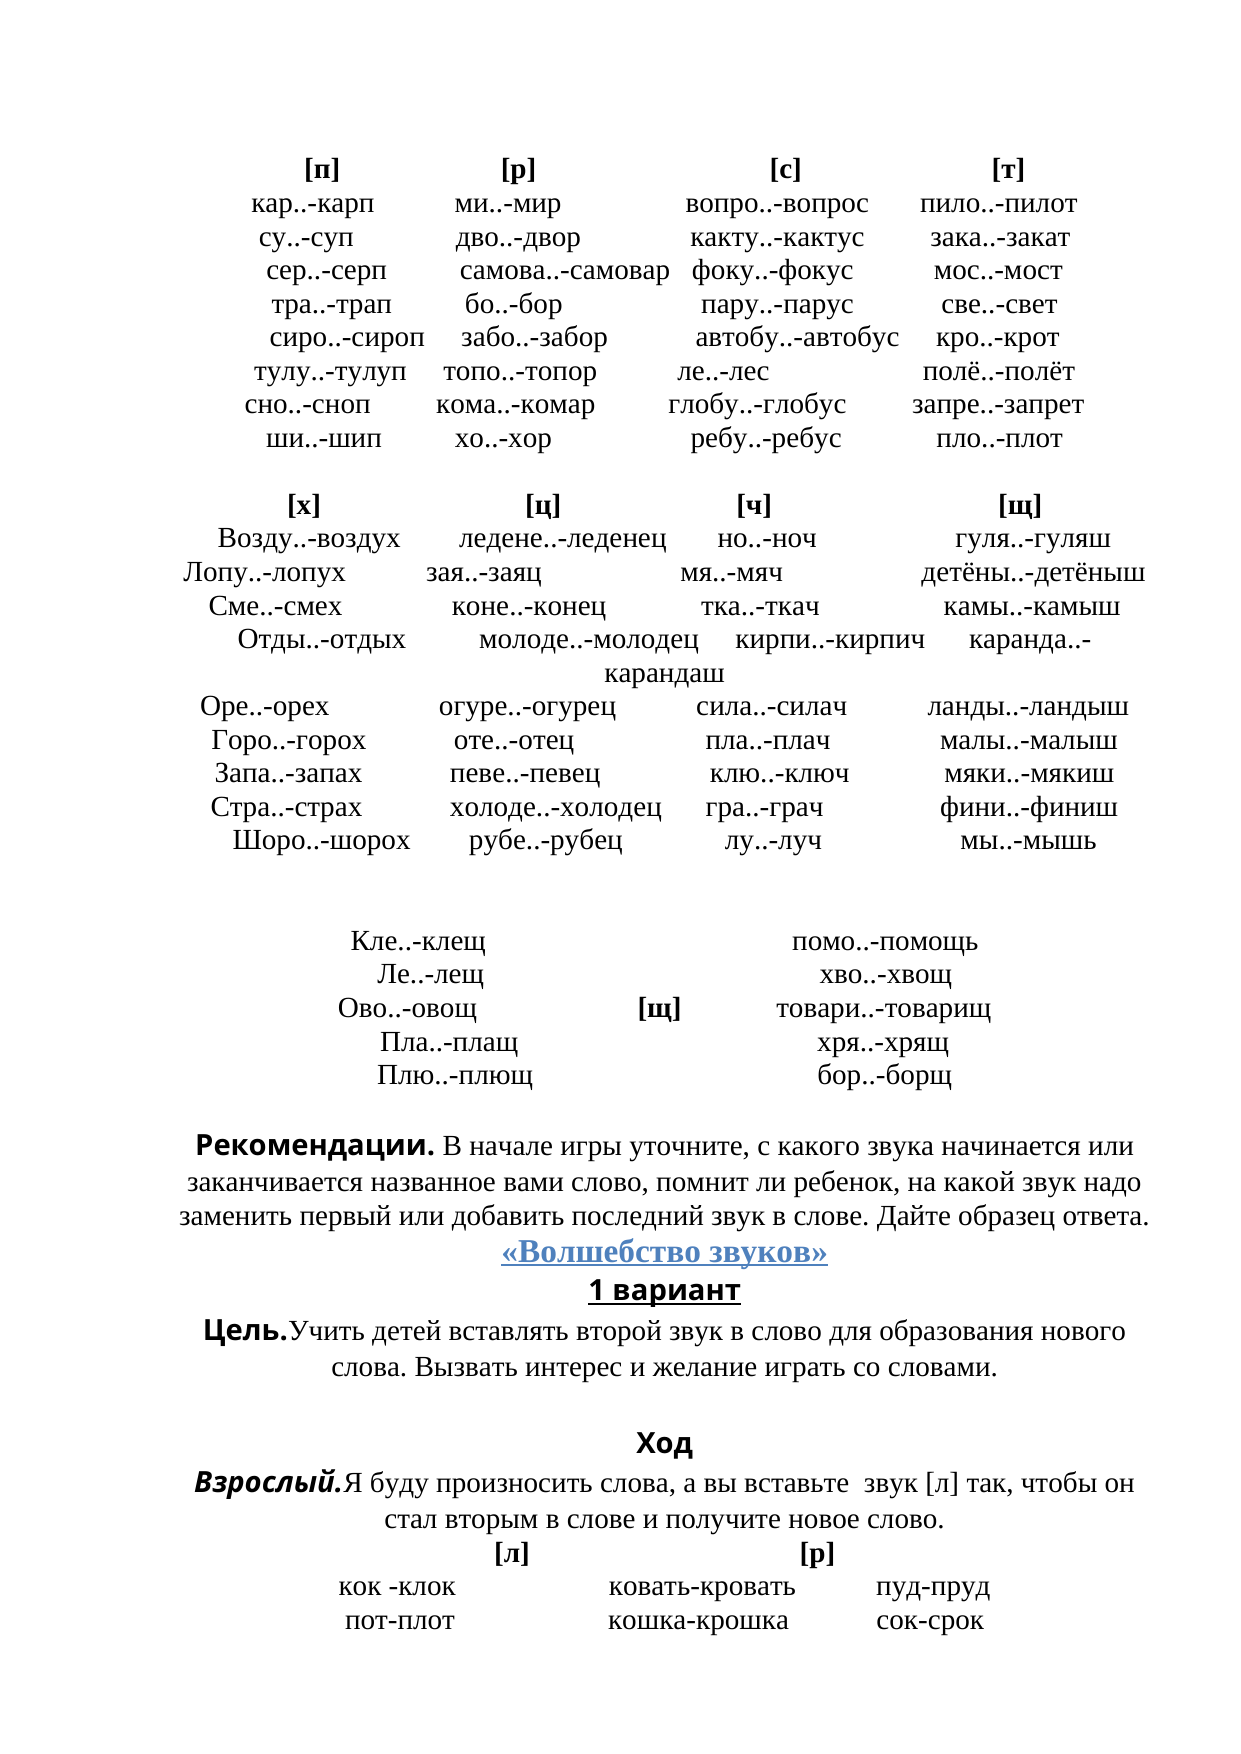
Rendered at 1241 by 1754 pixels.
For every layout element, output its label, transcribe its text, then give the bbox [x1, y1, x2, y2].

text Цель.Учить детей вставлять второй звук в слово для образования нового слова. Вызвать интерес и желание играть со словами. [177, 1309, 1152, 1382]
text сер..-серп самова..-самовар фоку..-фокус мос..-мост [177, 252, 1152, 286]
text ши..-шип хо..-хор ребу..-ребус пло..-плот [177, 420, 1152, 453]
text сно..-сноп кома..-комар глобу..-глобус запре..-запрет [177, 386, 1152, 420]
text Отды..-отдых молоде..-молодец кирпи..-кирпич каранда..-карандаш [177, 621, 1152, 688]
text Лопу..-лопух зая..-заяц мя..-мяч детёны..-детёныш [177, 554, 1152, 588]
text Оре..-орех огуре..-огурец сила..-силач ланды..-ландыш [177, 688, 1152, 722]
text Пла..-плащ хря..-хрящ [177, 1024, 1152, 1057]
text Плю..-плющ бор..-борщ [177, 1057, 1152, 1091]
text су..-суп дво..-двор какту..-кактус зака..-закат [177, 219, 1152, 252]
text [л] [р] [177, 1535, 1152, 1568]
text кар..-карп ми..-мир вопро..-вопрос пило..-пилот [177, 185, 1152, 219]
text Рекомендации. В начале игры уточните, с какого звука начинается или заканчивается названное вами слово, помнит ли ребенок, на какой звук надо заменить первый или добавить последний звук в слове. Дайте образец ответа. [177, 1124, 1152, 1231]
text Ле..-лещ хво..-хвощ [177, 957, 1152, 990]
text Взрослый.Я буду произносить слова, а вы вставьте звук [л] так, чтобы он стал вторым в слове и получите новое слово. [177, 1462, 1152, 1535]
text 1 вариант [177, 1269, 1152, 1309]
text кок -клок ковать-кровать пуд-пруд [177, 1568, 1152, 1602]
text Ход [177, 1422, 1152, 1462]
text «Волшебство звуков» [177, 1231, 1152, 1269]
text Кле..-клещ помо..-помощь [177, 923, 1152, 957]
text [п] [р] [с] [т] [177, 152, 1152, 185]
text сиро..-сироп забо..-забор автобу..-автобус кро..-крот [177, 319, 1152, 353]
text Шоро..-шорох рубе..-рубец лу..-луч мы..-мышь [177, 822, 1152, 856]
text тулу..-тулуп топо..-топор ле..-лес полё..-полёт [177, 353, 1152, 386]
text [х] [ц] [ч] [щ] [177, 487, 1152, 521]
text Возду..-воздух ледене..-леденец но..-ноч гуля..-гуляш [177, 521, 1152, 554]
text Ово..-овощ [щ] товари..-товарищ [177, 990, 1152, 1024]
text Запа..-запах певе..-певец клю..-ключ мяки..-мякиш [177, 755, 1152, 789]
text Сме..-смех коне..-конец тка..-ткач камы..-камыш [177, 588, 1152, 621]
text пот-плот кошка-крошка сок-срок [177, 1602, 1152, 1636]
text Стра..-страх холоде..-холодец гра..-грач фини..-финиш [177, 789, 1152, 822]
text Горо..-горох оте..-отец пла..-плач малы..-малыш [177, 722, 1152, 755]
text тра..-трап бо..-бор пару..-парус све..-свет [177, 286, 1152, 319]
